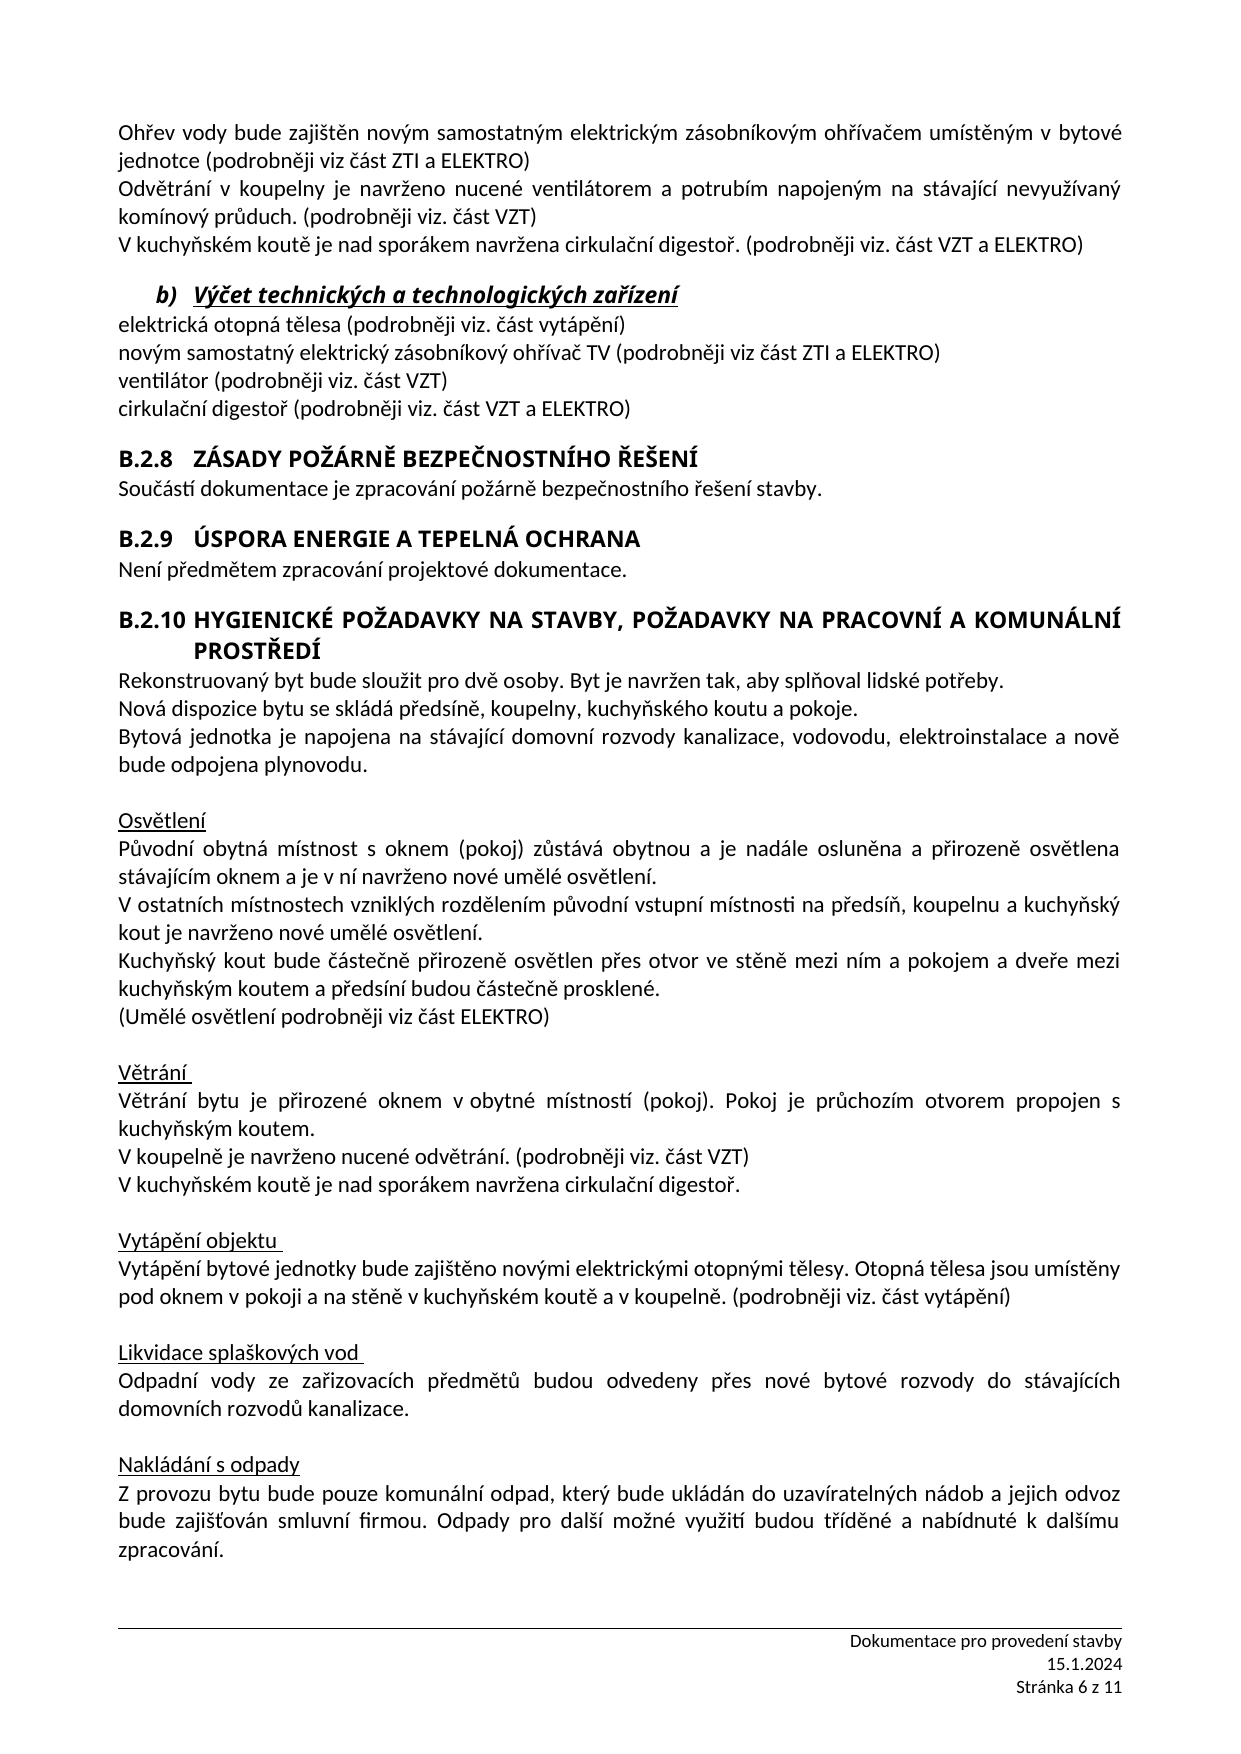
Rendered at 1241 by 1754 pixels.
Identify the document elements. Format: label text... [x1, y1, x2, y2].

text Ohřev vody bude zajištěn novým samostatným elektrickým zásobníkovým ohřívačem umístěným v bytové jednotce (podrobněji viz část ZTI a ELEKTRO) [118, 118, 1122, 174]
text Vytápění bytové jednotky bude zajištěno novými elektrickými otopnými tělesy. Otopná tělesa jsou umístěny pod oknem v pokoji a na stěně v kuchyňském koutě a v koupelně. (podrobněji viz. část vytápění) [118, 1254, 1122, 1311]
text Odvětrání v koupelny je navrženo nucené ventilátorem a potrubím napojeným na stávající nevyužívaný komínový průduch. (podrobněji viz. část VZT) [118, 174, 1122, 230]
text Větrání bytu je přirozené oknem v obytné místností (pokoj). Pokoj je průchozím otvorem propojen s kuchyňským koutem. [118, 1086, 1122, 1142]
text cirkulační digestoř (podrobněji viz. část VZT a ELEKTRO) [118, 394, 1122, 422]
text Nakládání s odpady [118, 1451, 1122, 1479]
list HYGIENICKÉ POŽADAVKY NA STAVBY, POŽADAVKY NA PRACOVNÍ A KOMUNÁLNÍ PROSTŘEDÍ [118, 603, 1122, 666]
text Odpadní vody ze zařizovacích předmětů budou odvedeny přes nové bytové rozvody do stávajících domovních rozvodů kanalizace. [118, 1367, 1122, 1423]
text V koupelně je navrženo nucené odvětrání. (podrobněji viz. část VZT) [118, 1142, 1122, 1170]
text Bytová jednotka je napojena na stávající domovní rozvody kanalizace, vodovodu, elektroinstalace a nově bude odpojena plynovodu. [118, 722, 1122, 778]
list ZÁSADY POŽÁRNĚ BEZPEČNOSTNÍHO ŘEŠENÍ [118, 443, 1122, 474]
text Z provozu bytu bude pouze komunální odpad, který bude ukládán do uzavíratelných nádob a jejich odvoz bude zajišťován smluvní firmou. Odpady pro další možné využití budou tříděné a nabídnuté k dalšímu zpracování. [118, 1479, 1122, 1563]
text V kuchyňském koutě je nad sporákem navržena cirkulační digestoř. [118, 1170, 1122, 1198]
text Rekonstruovaný byt bude sloužit pro dvě osoby. Byt je navržen tak, aby splňoval lidské potřeby. [118, 666, 1122, 694]
text Není předmětem zpracování projektové dokumentace. [118, 555, 1122, 583]
text Vytápění objektu [118, 1226, 1122, 1254]
text Větrání [118, 1058, 1122, 1086]
text Osvětlení [118, 806, 1122, 834]
text (Umělé osvětlení podrobněji viz část ELEKTRO) [118, 1002, 1122, 1030]
text ventilátor (podrobněji viz. část VZT) [118, 366, 1122, 394]
text elektrická otopná tělesa (podrobněji viz. část vytápění) [118, 310, 1122, 338]
text novým samostatný elektrický zásobníkový ohřívač TV (podrobněji viz část ZTI a ELEKTRO) [118, 338, 1122, 366]
text Součástí dokumentace je zpracování požárně bezpečnostního řešení stavby. [118, 474, 1122, 503]
text Nová dispozice bytu se skládá předsíně, koupelny, kuchyňského koutu a pokoje. [118, 694, 1122, 722]
text Likvidace splaškových vod [118, 1338, 1122, 1367]
text Kuchyňský kout bude částečně přirozeně osvětlen přes otvor ve stěně mezi ním a pokojem a dveře mezi kuchyňským koutem a předsíní budou částečně prosklené. [118, 946, 1122, 1002]
text V kuchyňském koutě je nad sporákem navržena cirkulační digestoř. (podrobněji viz. část VZT a ELEKTRO) [118, 230, 1122, 258]
text V ostatních místnostech vzniklých rozdělením původní vstupní místnosti na předsíň, koupelnu a kuchyňský kout je navrženo nové umělé osvětlení. [118, 890, 1122, 946]
text Původní obytná místnost s oknem (pokoj) zůstává obytnou a je nadále osluněna a přirozeně osvětlena stávajícím oknem a je v ní navrženo nové umělé osvětlení. [118, 834, 1122, 890]
list ÚSPORA ENERGIE A TEPELNÁ OCHRANA [118, 523, 1122, 555]
subtitle Výčet technických a technologických zařízení [156, 279, 1122, 310]
